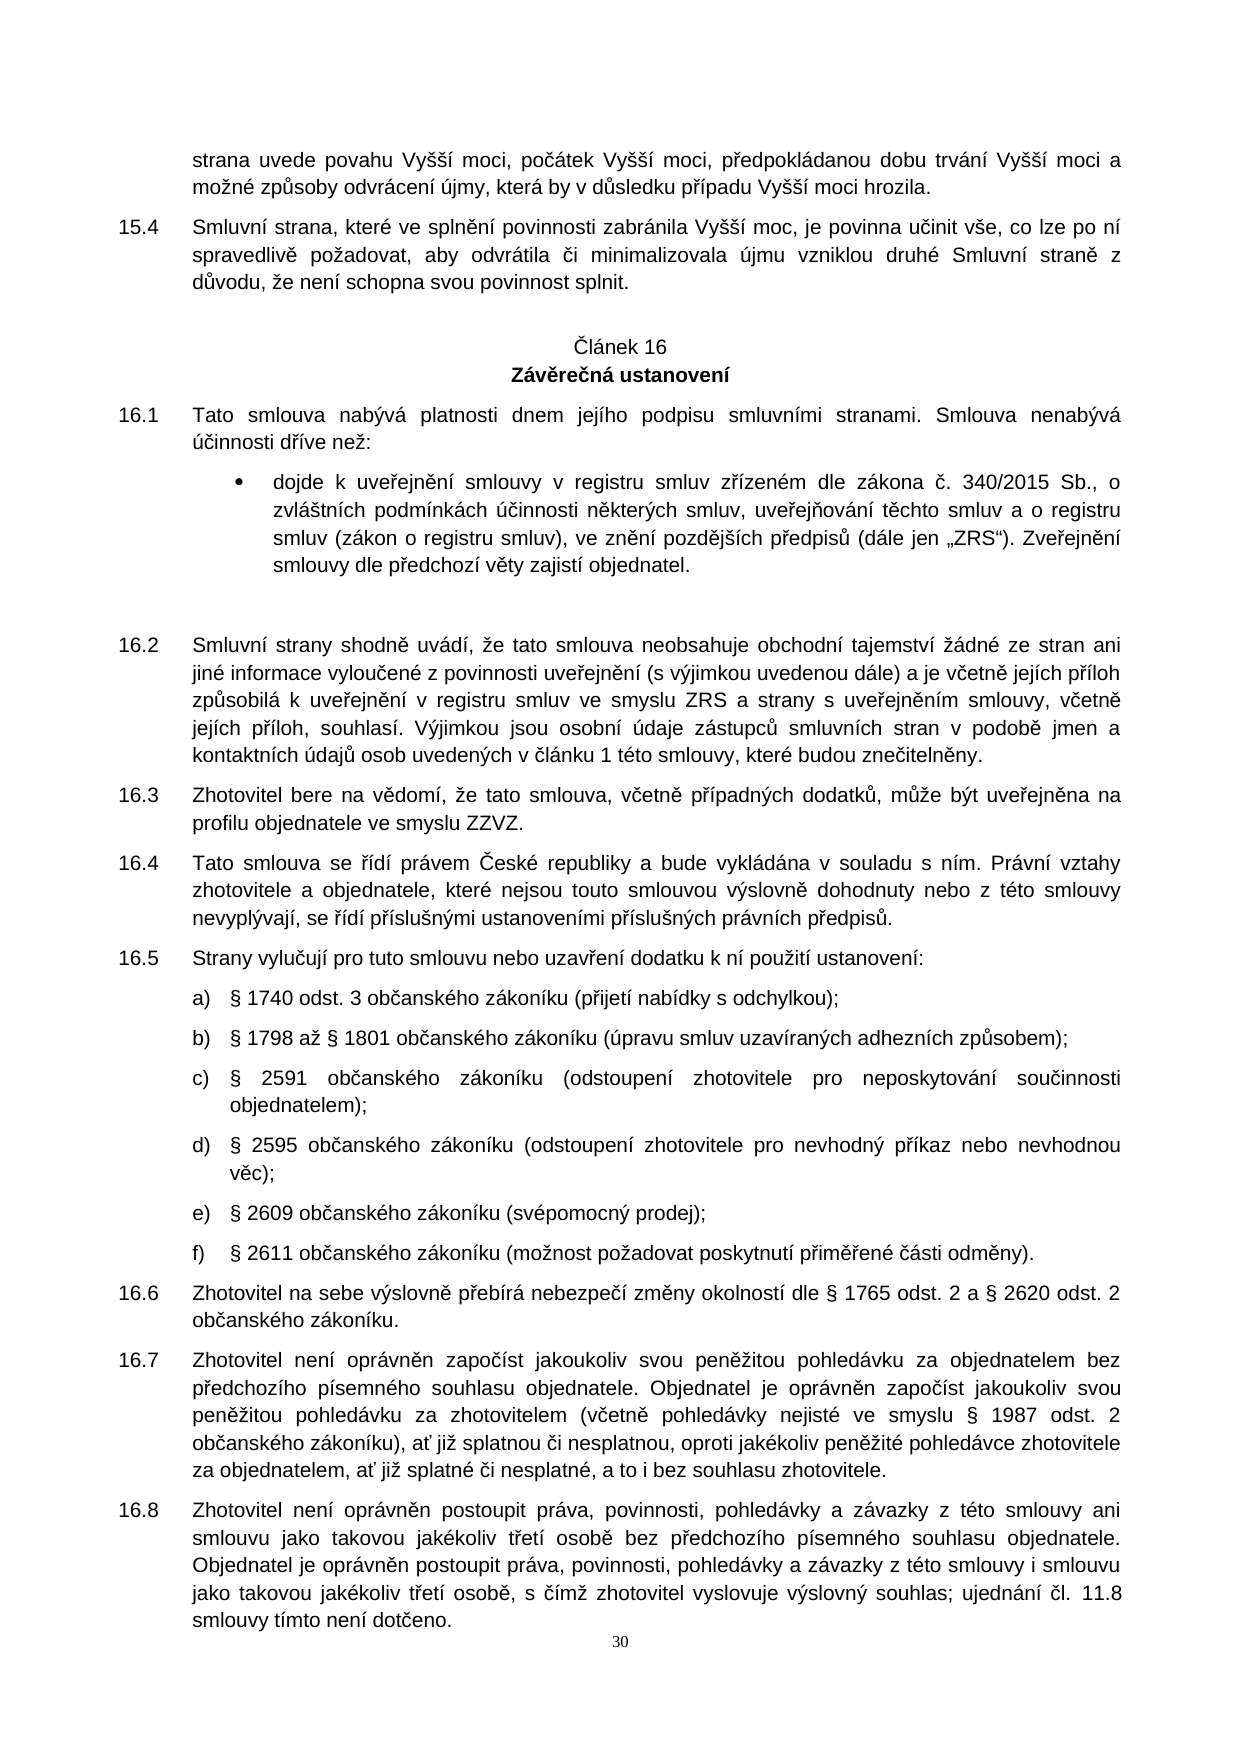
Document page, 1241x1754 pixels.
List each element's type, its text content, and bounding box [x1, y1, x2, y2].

list § 2595 občanského zákoníku (odstoupení zhotovitele pro nevhodný příkaz nebo nevhodnou věc); [192, 1133, 1122, 1184]
list § 2609 občanského zákoníku (svépomocný prodej); [192, 1200, 1122, 1224]
list Tato smlouva se řídí právem České republiky a bude vykládána v souladu s ním. Právní vztahy zhotovitele a objednatele, které nejsou touto smlouvou výslovně dohodnuty nebo z této smlouvy nevyplývají, se řídí příslušnými ustanoveními příslušných právních předpisů. [118, 850, 1122, 929]
list § 1740 odst. 3 občanského zákoníku (přijetí nabídky s odchylkou); [192, 985, 1122, 1009]
list dojde k uveřejnění smlouvy v registru smluv zřízeném dle zákona č. 340/2015 Sb., o zvláštních podmínkách účinnosti některých smluv, uveřejňování těchto smluv a o registru smluv (zákon o registru smluv), ve znění pozdějších předpisů (dále jen „ZRS“). Zveřejnění smlouvy dle předchozí věty zajistí objednatel. [235, 470, 1122, 577]
list § 2611 občanského zákoníku (možnost požadovat poskytnutí přiměřené části odměny). [192, 1240, 1122, 1264]
list Zhotovitel není oprávněn postoupit práva, povinnosti, pohledávky a závazky z této smlouvy ani smlouvu jako takovou jakékoliv třetí osobě bez předchozího písemného souhlasu objednatele. Objednatel je oprávněn postoupit práva, povinnosti, pohledávky a závazky z této smlouvy i smlouvu jako takovou jakékoliv třetí osobě, s čímž zhotovitel vyslovuje výslovný souhlas; ujednání čl. 11.8 smlouvy tímto není dotčeno. [118, 1498, 1122, 1632]
list Zhotovitel není oprávněn započíst jakoukoliv svou peněžitou pohledávku za objednatelem bez předchozího písemného souhlasu objednatele. Objednatel je oprávněn započíst jakoukoliv svou peněžitou pohledávku za zhotovitelem (včetně pohledávky nejisté ve smyslu § 1987 odst. 2 občanského zákoníku), ať již splatnou či nesplatnou, oproti jakékoliv peněžité pohledávce zhotovitele za objednatelem, ať již splatné či nesplatné, a to i bez souhlasu zhotovitele. [118, 1348, 1122, 1482]
list Zhotovitel bere na vědomí, že tato smlouva, včetně případných dodatků, může být uveřejněna na profilu objednatele ve smyslu ZZVZ. [118, 783, 1122, 834]
list Tato smlouva nabývá platnosti dnem jejího podpisu smluvními stranami. Smlouva nenabývá účinnosti dříve než: [118, 403, 1122, 454]
list Závěrečná ustanovení [118, 363, 1122, 387]
list § 1798 až § 1801 občanského zákoníku (úpravu smluv uzavíraných adhezních způsobem); [192, 1025, 1122, 1049]
list § 2591 občanského zákoníku (odstoupení zhotovitele pro neposkytování součinnosti objednatelem); [192, 1065, 1122, 1117]
list Zhotovitel na sebe výslovně přebírá nebezpečí změny okolností dle § 1765 odst. 2 a § 2620 odst. 2 občanského zákoníku. [118, 1280, 1122, 1332]
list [118, 148, 1122, 199]
list Strany vylučují pro tuto smlouvu nebo uzavření dodatku k ní použití ustanovení: [118, 945, 1122, 969]
list Smluvní strana, které ve splnění povinnosti zabránila Vyšší moc, je povinna učinit vše, co lze po ní spravedlivě požadovat, aby odvrátila či minimalizovala újmu vzniklou druhé Smluvní straně z důvodu, že není schopna svou povinnost splnit. [118, 215, 1122, 294]
text Článek 16 [118, 335, 1122, 359]
list Smluvní strany shodně uvádí, že tato smlouva neobsahuje obchodní tajemství žádné ze stran ani jiné informace vyloučené z povinnosti uveřejnění (s výjimkou uvedenou dále) a je včetně jejích příloh způsobilá k uveřejnění v registru smluv ve smyslu ZRS a strany s uveřejněním smlouvy, včetně jejích příloh, souhlasí. Výjimkou jsou osobní údaje zástupců smluvních stran v podobě jmen a kontaktních údajů osob uvedených v článku 1 této smlouvy, které budou znečitelněny. [118, 633, 1122, 767]
